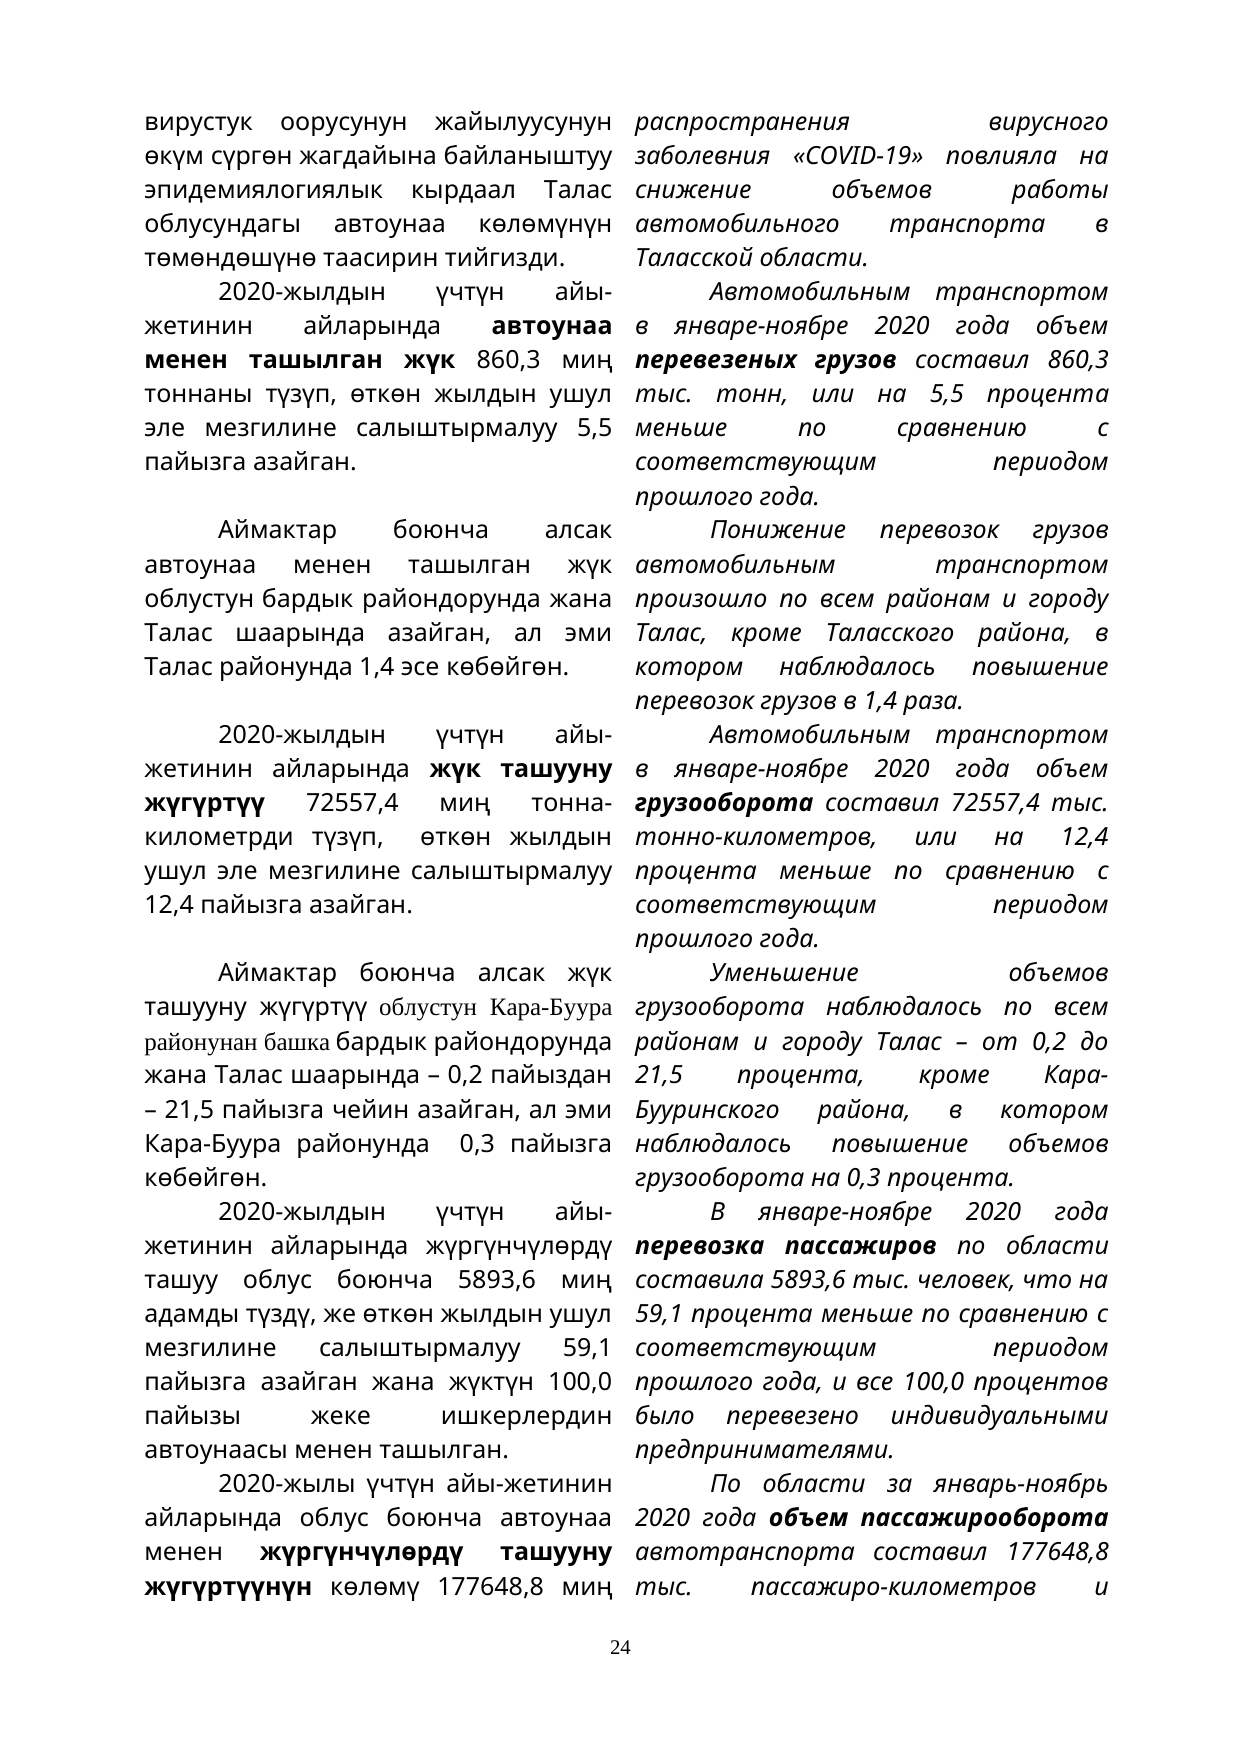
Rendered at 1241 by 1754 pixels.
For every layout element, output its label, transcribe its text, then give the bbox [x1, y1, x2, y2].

table_cell В январе-ноябре 2020 года перевозка пассажиров по области составила 5893,6 тыс. человек, что на 59,1 процента меньше по сравнению с соответствующим периодом прошлого года, и все 100,0 процентов было перевезено индивидуальными предпринимателями. [624, 1194, 1120, 1466]
table_cell 2020-жылдын үчтүн айы-жетинин айларында жүк ташууну жүгүртүү 72557,4 миң тонна-километрди түзүп, өткөн жылдын ушул эле мезгилине салыштырмалуу 12,4 пайызга азайган. [133, 717, 624, 955]
table_cell Автомобильным транспортом в январе-ноябре 2020 года объем перевезеных грузов составил 860,3 тыс. тонн, или на 5,5 процента меньше по сравнению с соответствующим периодом прошлого года. [624, 274, 1120, 512]
table_cell Уменьшение объемов грузооборота наблюдалось по всем районам и городу Талас – от 0,2 до 21,5 процента, кроме Кара-Бууринского района, в котором наблюдалось повышение объемов грузооборота на 0,3 процента. [624, 955, 1120, 1193]
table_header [133, 104, 624, 274]
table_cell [624, 1466, 1120, 1602]
table_cell Понижение перевозок грузов автомобильным транспортом произошло по всем районам и городу Талас, кроме Таласского района, в котором наблюдалось повышение перевозок грузов в 1,4 раза. [624, 512, 1120, 717]
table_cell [133, 1466, 624, 1602]
table_cell Аймактар боюнча алсак жүк ташууну жүгүртүү облустун Кара-Буура районунан башка бардык райондорунда жана Талас шаарында – 0,2 пайыздан – 21,5 пайызга чейин азайган, ал эми Кара-Буура районунда 0,3 пайызга көбөйгөн. [133, 955, 624, 1193]
table_cell 2020-жылдын үчтүн айы-жетинин айларында автоунаа менен ташылган жүк 860,3 миң тоннаны түзүп, өткөн жылдын ушул эле мезгилине салыштырмалуу 5,5 пайызга азайган. [133, 274, 624, 512]
table_cell Автомобильным транспортом в январе-ноябре 2020 года объем грузооборота составил 72557,4 тыс. тонно-километров, или на 12,4 процента меньше по сравнению с соответствующим периодом прошлого года. [624, 717, 1120, 955]
table_cell Аймактар боюнча алсак автоунаа менен ташылган жүк облустун бардык райондорунда жана Талас шаарында азайган, ал эми Талас районунда 1,4 эсе көбөйгөн. [133, 512, 624, 717]
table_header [624, 104, 1120, 274]
table_cell 2020-жылдын үчтүн айы-жетинин айларында жүргүнчүлөрдү ташуу облус боюнча 5893,6 миң адамды түздү, же өткөн жылдын ушул мезгилине салыштырмалуу 59,1 пайызга азайган жана жүктүн 100,0 пайызы жеке ишкерлердин автоунаасы менен ташылган. [133, 1194, 624, 1466]
